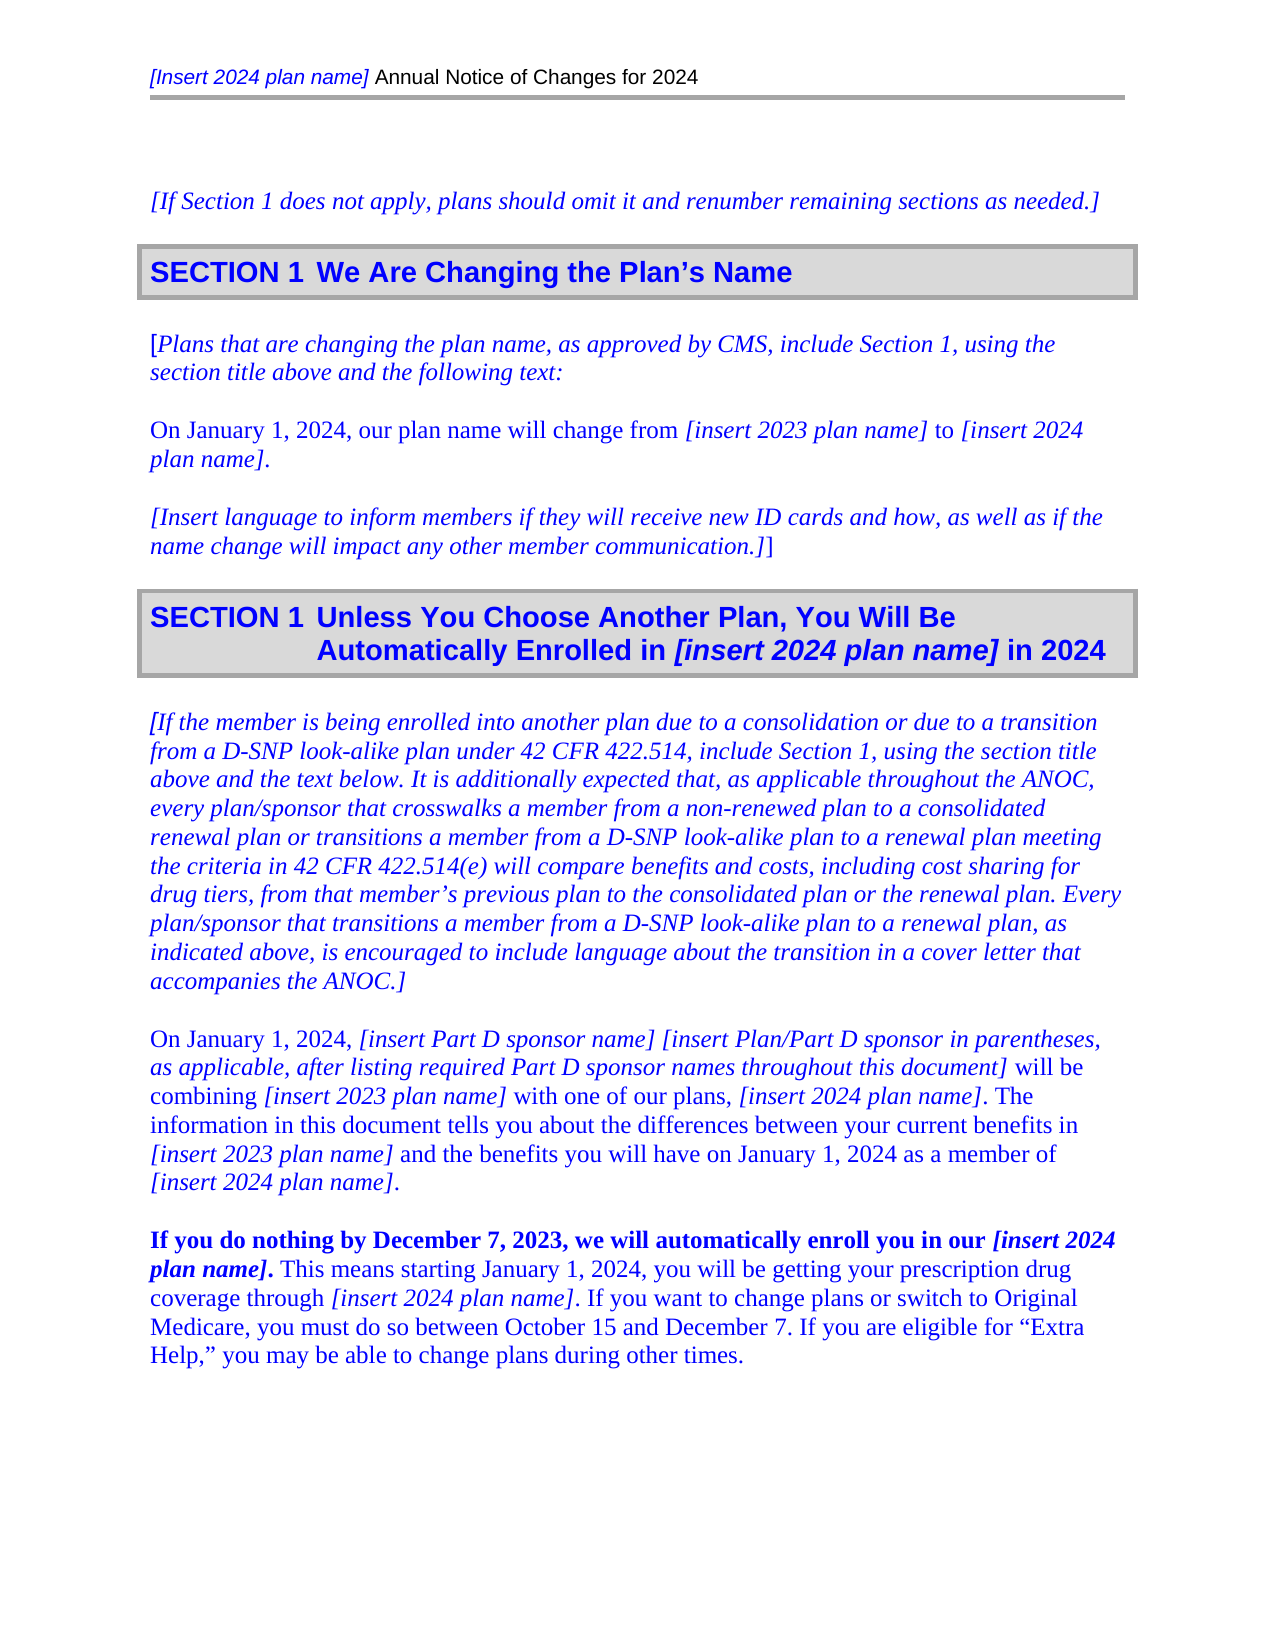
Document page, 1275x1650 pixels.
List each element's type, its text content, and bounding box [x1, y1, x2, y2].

subtitle SECTION 1 We Are Changing the Plan’s Name [142, 249, 1133, 295]
text If you do nothing by December 7, 2023, we will automatically enroll you in our [insert 2024 plan name]. This means starting January 1, 2024, you will be getting your prescription drug coverage through [insert 2024 plan name]. If you want to change plans or switch to Original Medicare, you must do so between October 15 and December 7. If you are eligible for “Extra Help,” you may be able to change plans during other times. [150, 1225, 1125, 1369]
text [If the member is being enrolled into another plan due to a consolidation or due to a transition from a D-SNP look-alike plan under 42 CFR 422.514, include Section 1, using the section title above and the text below. It is additionally expected that, as applicable throughout the ANOC, every plan/sponsor that crosswalks a member from a non-renewed plan to a consolidated renewal plan or transitions a member from a D-SNP look-alike plan to a renewal plan meeting the criteria in 42 CFR 422.514(e) will compare benefits and costs, including cost sharing for drug tiers, from that member’s previous plan to the consolidated plan or the renewal plan. Every plan/sponsor that transitions a member from a D-SNP look-alike plan to a renewal plan, as indicated above, is encouraged to include language about the transition in a cover letter that accompanies the ANOC.] [150, 707, 1125, 994]
text [Plans that are changing the plan name, as approved by CMS, include Section 1, using the section title above and the following text: [150, 329, 1125, 386]
text [Insert language to inform members if they will receive new ID cards and how, as well as if the name change will impact any other member communication.]] [150, 502, 1125, 559]
text On January 1, 2024, [insert Part D sponsor name] [insert Plan/Part D sponsor in parentheses, as applicable, after listing required Part D sponsor names throughout this document] will be combining [insert 2023 plan name] with one of our plans, [insert 2024 plan name]. The information in this document tells you about the differences between your current benefits in [insert 2023 plan name] and the benefits you will have on January 1, 2024 as a member of [insert 2024 plan name]. [150, 1024, 1125, 1196]
text [If Section 1 does not apply, plans should omit it and renumber remaining sections as needed.] [150, 186, 1125, 215]
text On January 1, 2024, our plan name will change from [insert 2023 plan name] to [insert 2024 plan name]. [150, 415, 1125, 473]
subtitle SECTION 1 Unless You Choose Another Plan, You Will Be Automatically Enrolled in [insert 2024 plan name] in 2024 [142, 593, 1133, 673]
